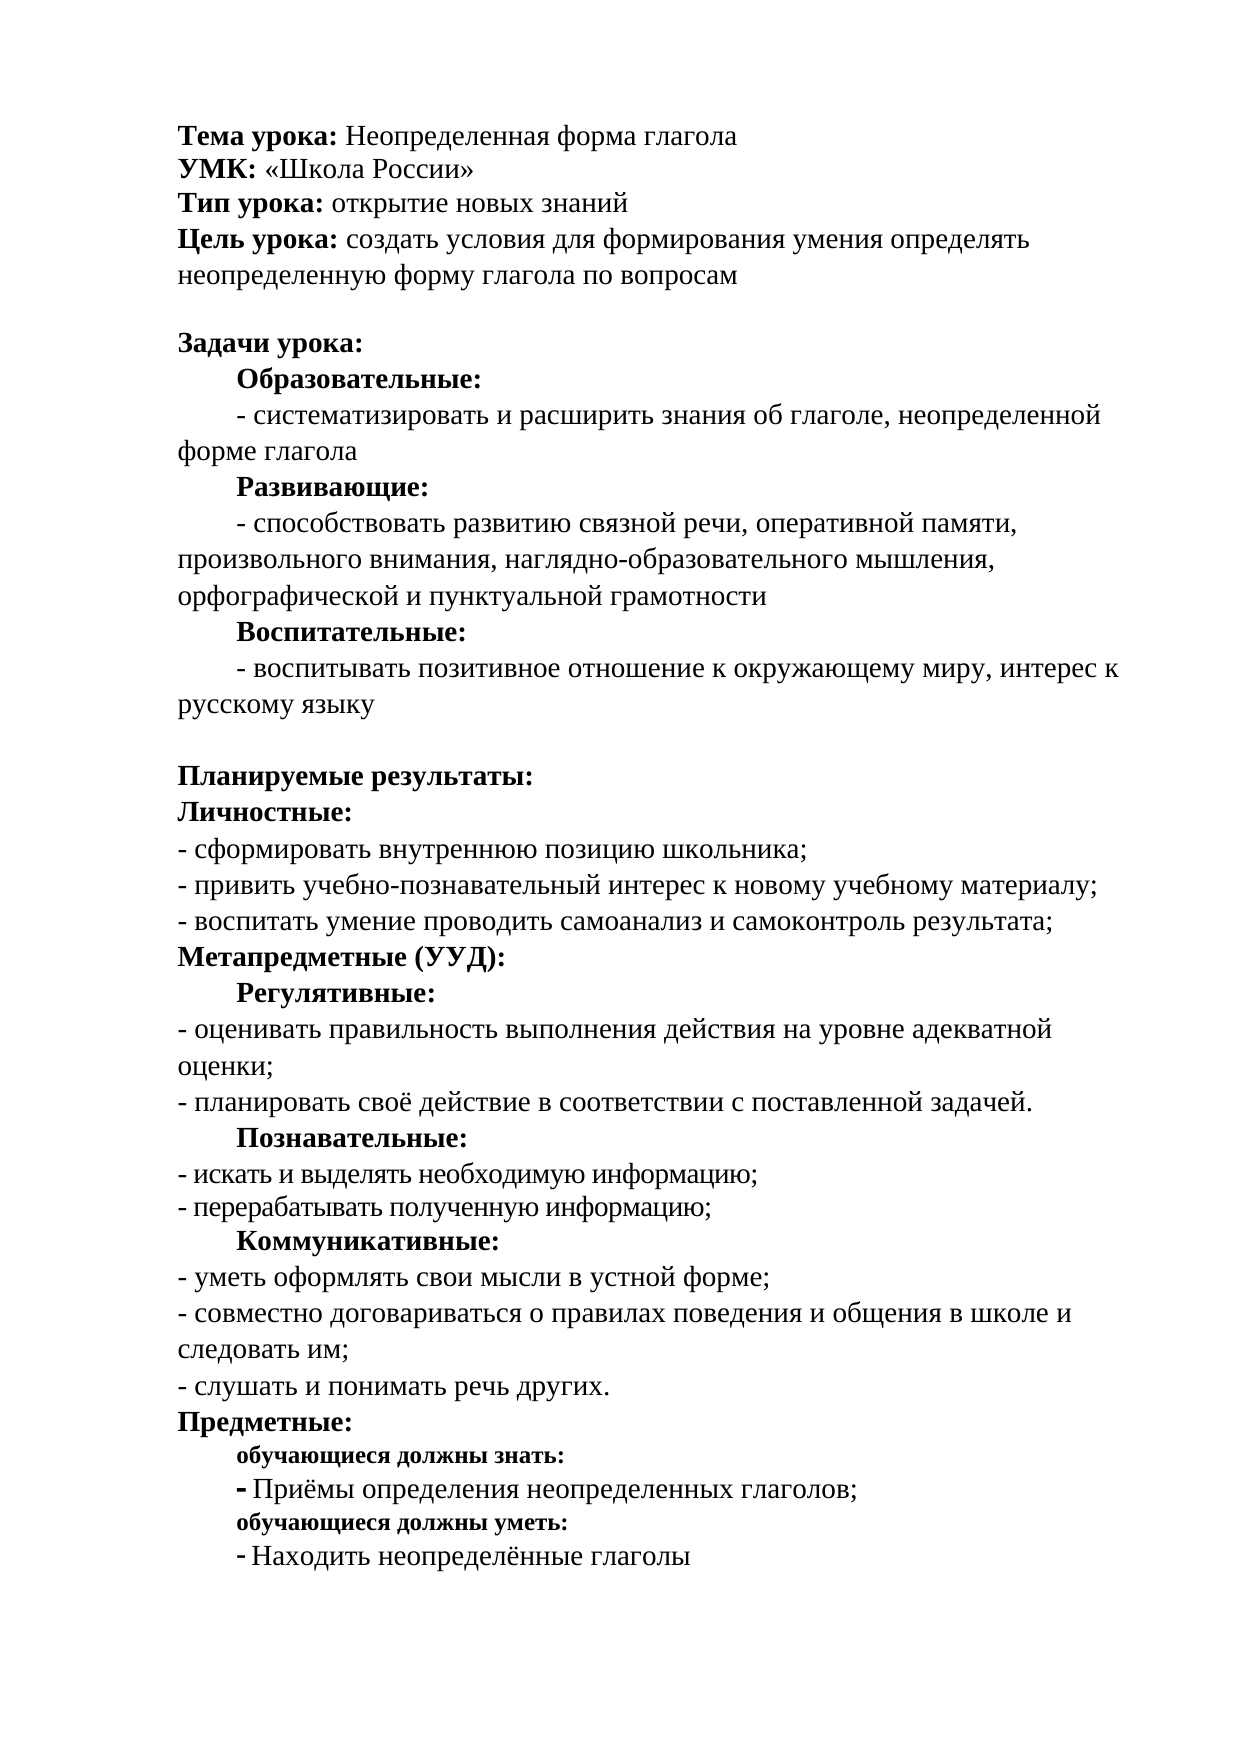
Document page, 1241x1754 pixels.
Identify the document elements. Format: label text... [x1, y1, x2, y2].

text - уметь оформлять свои мысли в устной форме; [177, 1259, 1152, 1293]
list Приёмы определения неопределенных глаголов; [236, 1471, 1152, 1505]
text обучающиеся должны знать: [177, 1440, 1152, 1469]
text - привить учебно-познавательный интерес к новому учебному материалу; [177, 867, 1152, 900]
text - сформировать внутреннюю позицию школьника; [177, 831, 1152, 864]
text - способствовать развитию связной речи, оперативной памяти, произвольного внимания, наглядно-образовательного мышления, орфографической и пунктуальной грамотности [177, 505, 1152, 611]
text Планируемые результаты: [177, 758, 1152, 792]
text - слушать и понимать речь других. [177, 1368, 1152, 1401]
text - воспитать умение проводить самоанализ и самоконтроль результата; [177, 903, 1152, 937]
text Предметные: [177, 1404, 1152, 1437]
text - планировать своё действие в соответствии с поставленной задачей. [177, 1084, 1152, 1117]
text Личностные: [177, 794, 1152, 828]
text Задачи урока: [177, 325, 1152, 358]
text Образовательные: [177, 361, 1152, 394]
text - искать и выделять необходимую информацию; [177, 1156, 1152, 1189]
list Находить неопределённые глаголы [236, 1538, 1152, 1572]
text Познавательные: [177, 1120, 1152, 1153]
text Цель урока: создать условия для формирования умения определять неопределенную форму глагола по вопросам [177, 221, 1152, 291]
text Воспитательные: [177, 614, 1152, 647]
text Коммуникативные: [177, 1223, 1152, 1257]
text обучающиеся должны уметь: [177, 1507, 1152, 1536]
text - оценивать правильность выполнения действия на уровне адекватной оценки; [177, 1011, 1152, 1081]
text УМК: «Школа России» [177, 152, 1152, 185]
text - перерабатывать полученную информацию; [177, 1189, 1152, 1223]
text Тема урока: Неопределенная форма глагола [177, 118, 1152, 152]
text Метапредметные (УУД): [177, 939, 1152, 973]
text - систематизировать и расширить знания об глаголе, неопределенной форме глагола [177, 397, 1152, 467]
text - совместно договариваться о правилах поведения и общения в школе и следовать им; [177, 1295, 1152, 1365]
text Регулятивные: [177, 975, 1152, 1009]
text Развивающие: [177, 469, 1152, 503]
text Тип урока: открытие новых знаний [177, 185, 1152, 219]
text - воспитывать позитивное отношение к окружающему миру, интерес к русскому языку [177, 650, 1152, 720]
